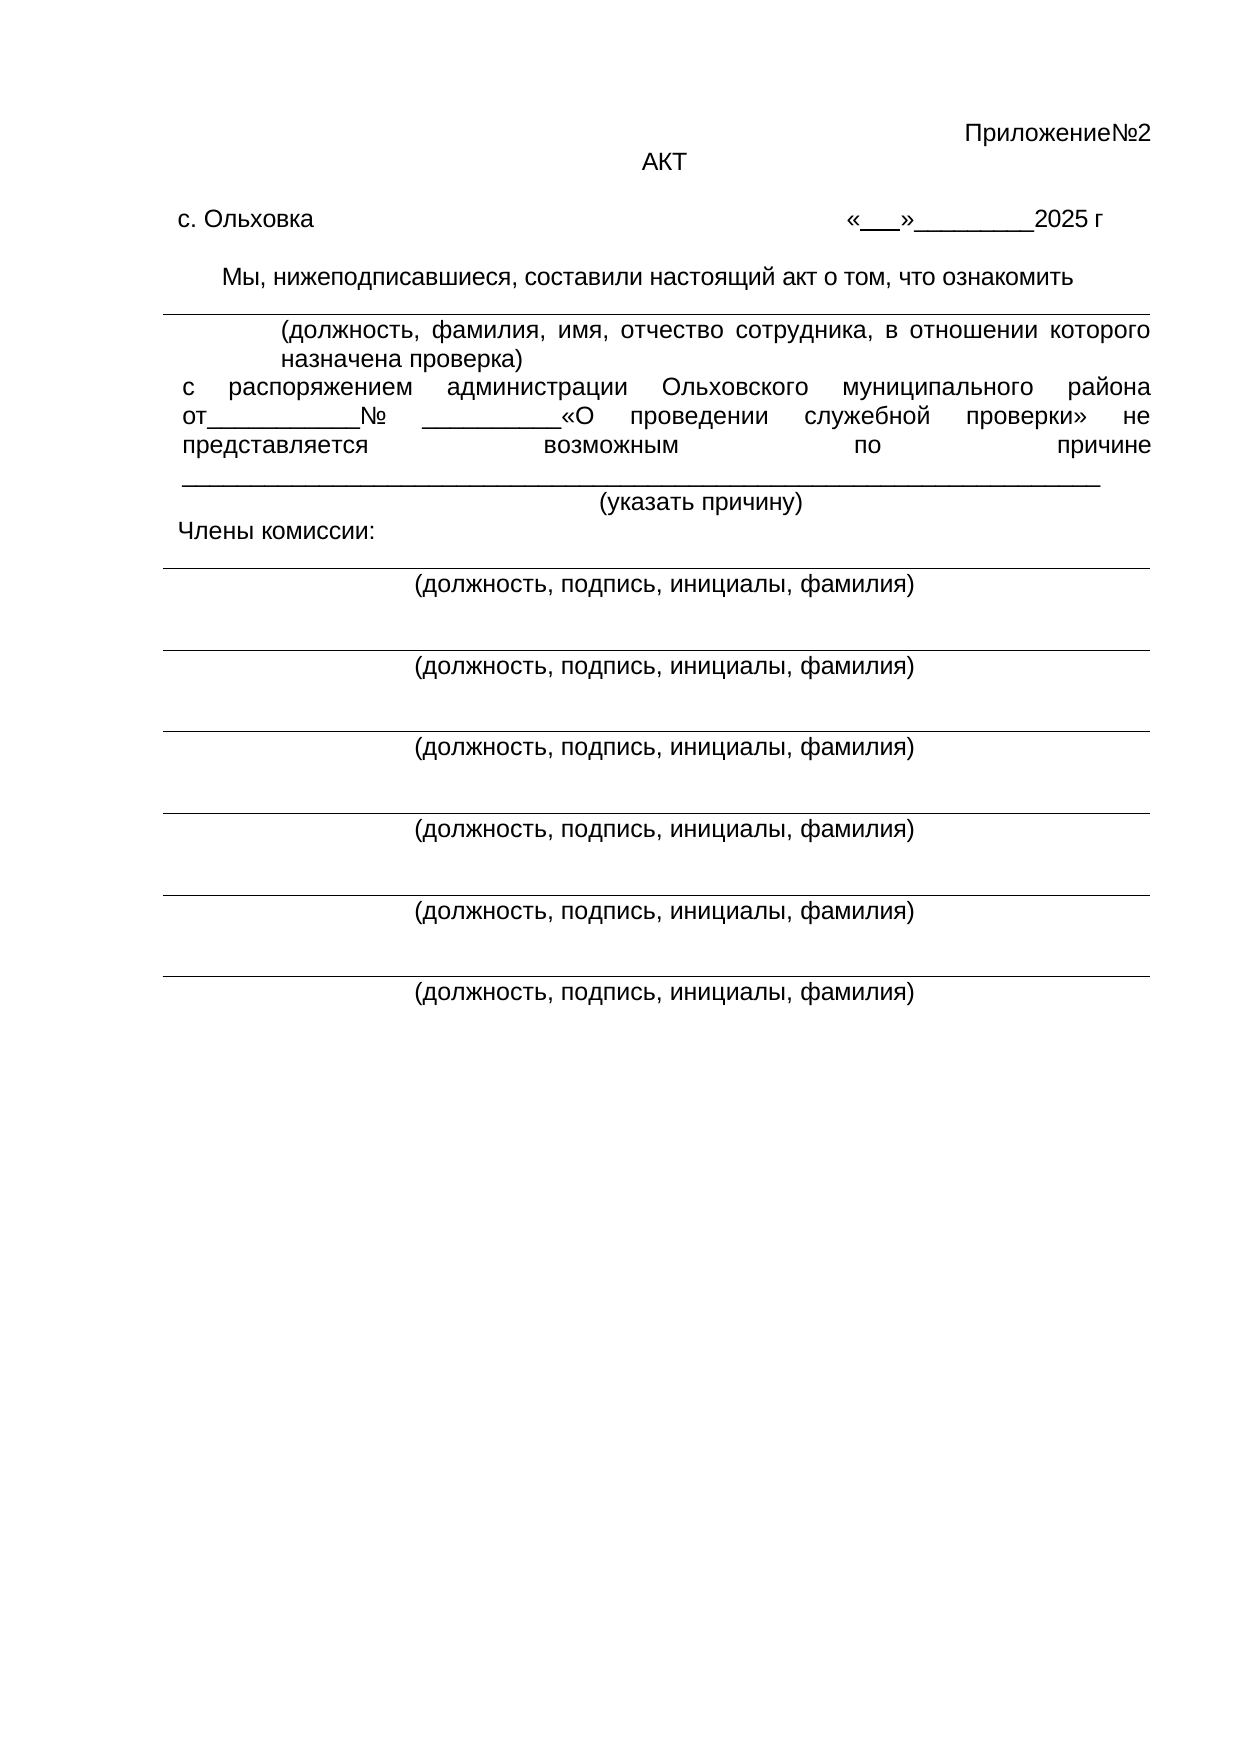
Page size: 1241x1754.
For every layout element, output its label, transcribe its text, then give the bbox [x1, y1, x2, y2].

text (должность, подпись, инициалы, фамилия) [177, 790, 1152, 843]
text АКТ [177, 147, 1152, 176]
text (должность, подпись, инициалы, фамилия) [177, 953, 1152, 1006]
text Приложение№2 [177, 118, 1152, 147]
text (указать причину) [599, 487, 1152, 516]
text с. Ольховка « » 2025 г [177, 204, 1152, 233]
text (должность, подпись, инициалы, фамилия) [177, 708, 1152, 761]
text (должность, подпись, инициалы, фамилия) [177, 545, 1152, 598]
text (должность, подпись, инициалы, фамилия) [177, 871, 1152, 924]
text с распоряжением администрации Ольховского муниципального района от___________№ __________«О проведении служебной проверки» не представляется возможным по причине ___________________________________________________________________ [182, 372, 1152, 487]
text (должность, подпись, инициалы, фамилия) [177, 626, 1152, 679]
text Члены комиссии: [177, 516, 1152, 545]
text Мы, нижеподписавшиеся, составили настоящий акт о том, что ознакомить [177, 262, 1152, 291]
text (должность, фамилия, имя, отчество сотрудника, в отношении которого назначена проверка) [281, 291, 1152, 372]
